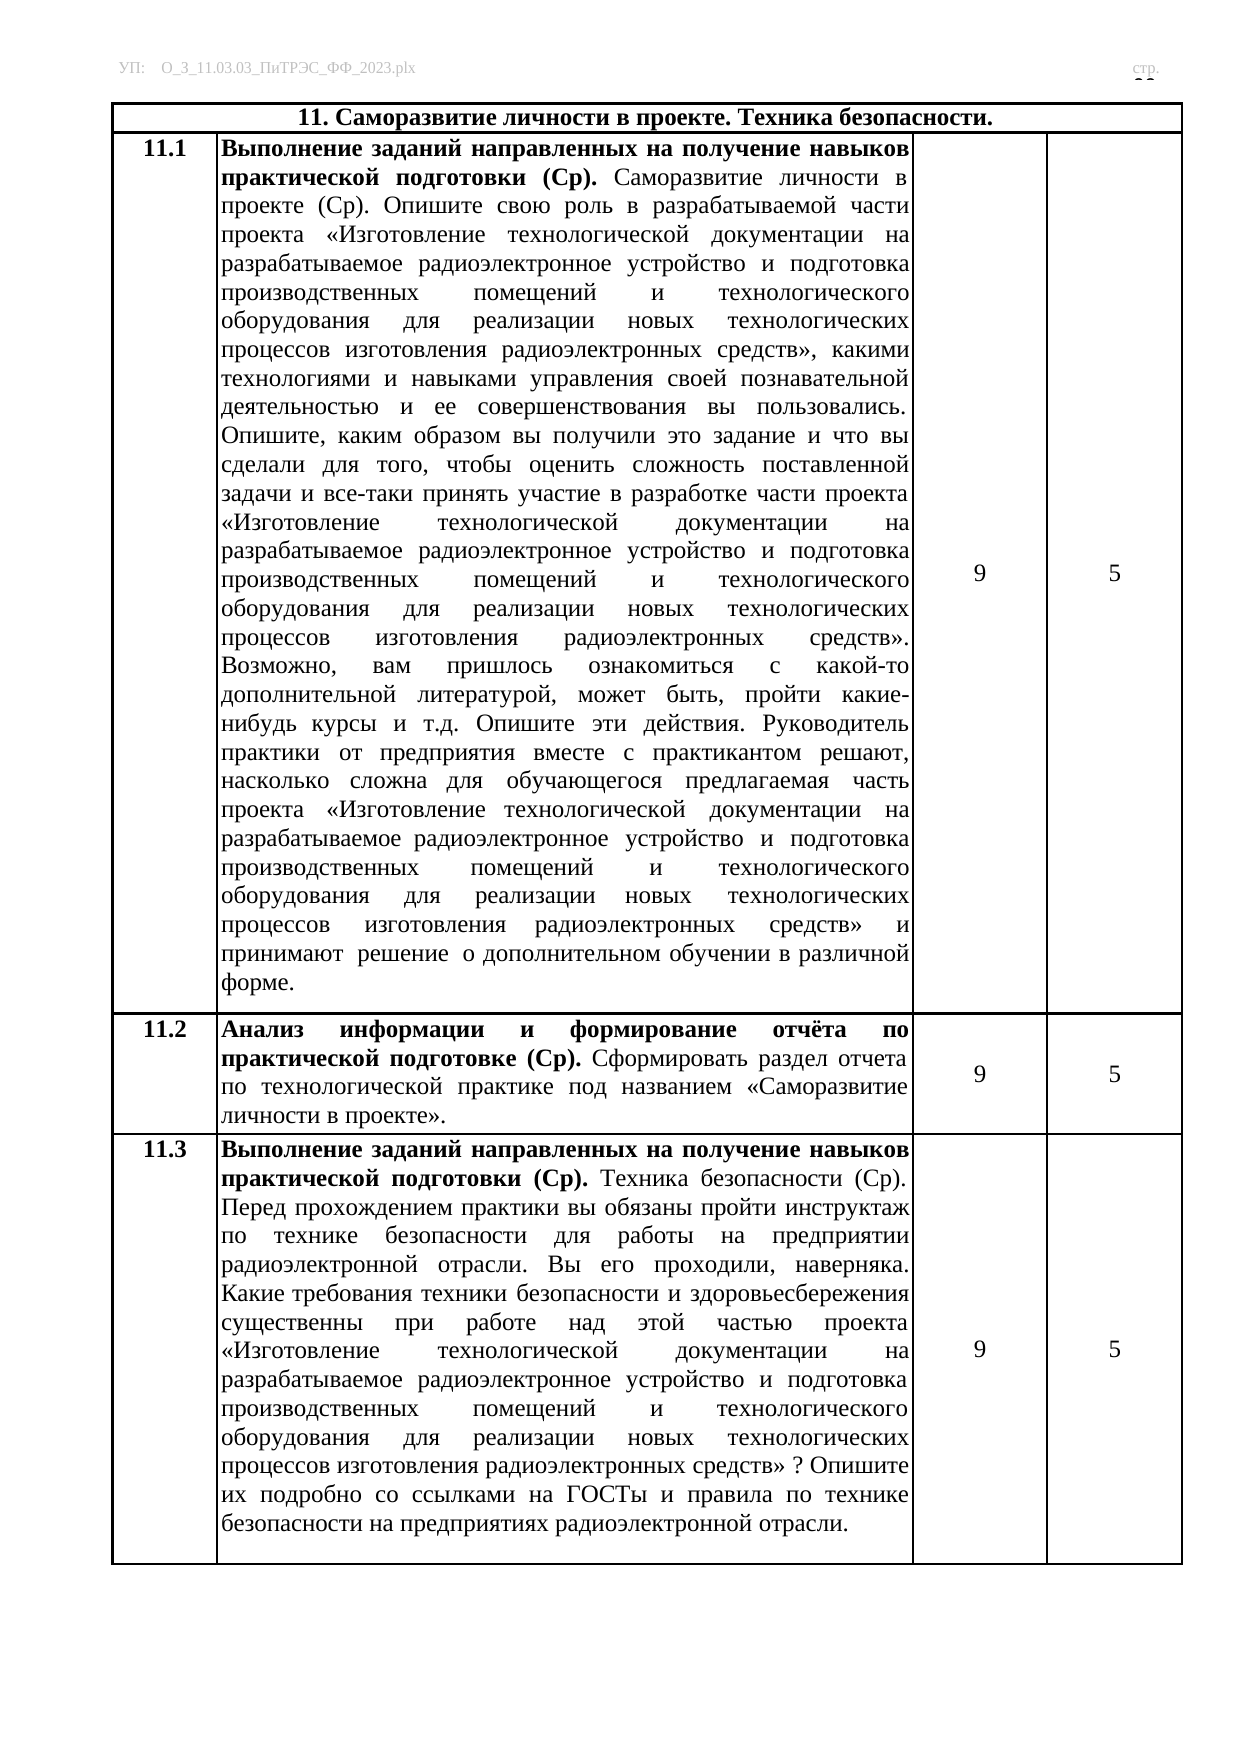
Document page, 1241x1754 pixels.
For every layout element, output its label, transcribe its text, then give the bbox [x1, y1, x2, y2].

table_cell 5 [1048, 134, 1181, 1012]
table_cell Анализ информации и формирование отчёта по практической подготовке (Ср). Сформировать раздел отчета по технологической практике под названием «Саморазвитие личности в проекте». [218, 1015, 912, 1132]
table_cell 11.1 [114, 134, 216, 1012]
table_cell Выполнение заданий направленных на получение навыков практической подготовки (Ср). Саморазвитие личности в проекте (Ср). Опишите свою роль в разрабатываемой части проекта «Изготовление технологической документации на разрабатываемое радиоэлектронное устройство и подготовка производственных помещений и технологического оборудования для реализации новых технологических процессов изготовления радиоэлектронных средств», какими технологиями и навыками управления своей познавательной деятельностью и ее совершенствования вы пользовались. Опишите, каким образом вы получили это задание и что вы сделали для того, чтобы оценить сложность поставленной задачи и все-таки принять участие в разработке части проекта «Изготовление технологической документации на разрабатываемое радиоэлектронное устройство и подготовка производственных помещений и технологического оборудования для реализации новых технологических процессов изготовления радиоэлектронных средств». Возможно, вам пришлось ознакомиться с какой-то дополнительной литературой, может быть, пройти какие-нибудь курсы и т.д. Опишите эти действия. Руководитель практики от предприятия вместе с практикантом решают, насколько сложна для обучающегося предлагаемая часть проекта «Изготовление технологической документации на разрабатываемое радиоэлектронное устройство и подготовка производственных помещений и технологического оборудования для реализации новых технологических процессов изготовления радиоэлектронных средств» и принимают решение о дополнительном обучении в различной форме. [218, 134, 912, 1012]
table_cell 11.3 [114, 1135, 216, 1563]
table_cell 5 [1048, 1135, 1181, 1563]
table_cell Выполнение заданий направленных на получение навыков практической подготовки (Ср). Техника безопасности (Ср). Перед прохождением практики вы обязаны пройти инструктаж по технике безопасности для работы на предприятии радиоэлектронной отрасли. Вы его проходили, наверняка. Какие требования техники безопасности и здоровьесбережения существенны при работе над этой частью проекта «Изготовление технологической документации на разрабатываемое радиоэлектронное устройство и подготовка производственных помещений и технологического оборудования для реализации новых технологических процессов изготовления радиоэлектронных средств» ? Опишите их подробно со ссылками на ГОСТы и правила по технике безопасности на предприятиях радиоэлектронной отрасли. [218, 1135, 912, 1563]
table_cell 9 [914, 1135, 1046, 1563]
table_header 11. Саморазвитие личности в проекте. Техника безопасности. [114, 105, 1181, 131]
table_cell 9 [914, 1015, 1046, 1132]
table_cell 11.2 [114, 1015, 216, 1132]
table_cell 5 [1048, 1015, 1181, 1132]
table_cell 9 [914, 134, 1046, 1012]
